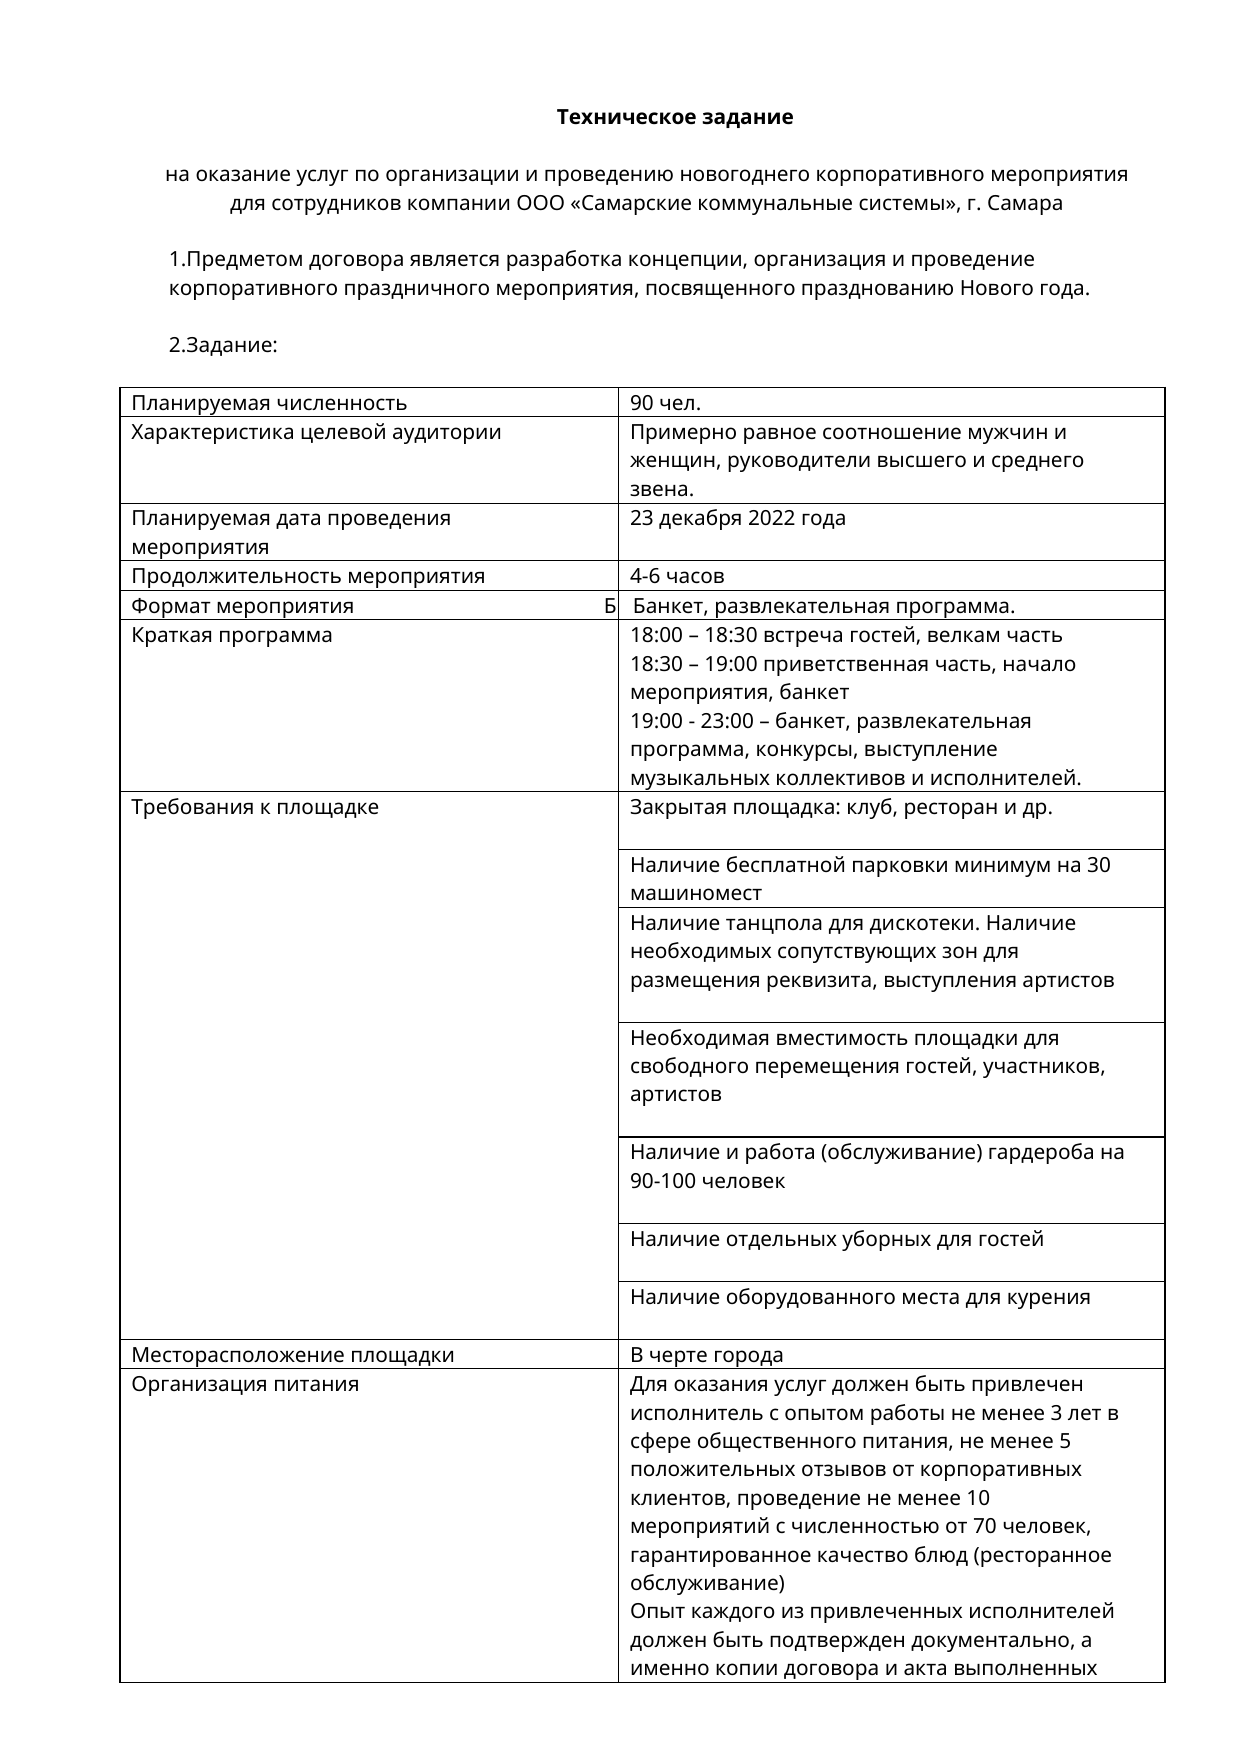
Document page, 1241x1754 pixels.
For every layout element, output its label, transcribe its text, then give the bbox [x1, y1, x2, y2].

table_header 90 чел. [619, 388, 1164, 416]
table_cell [619, 1369, 1164, 1682]
table_cell Наличие оборудованного места для курения [619, 1282, 1164, 1339]
table_cell Наличие и работа (обслуживание) гардероба на 90-100 человек [619, 1138, 1164, 1223]
table_cell Наличие танцпола для дискотеки. Наличие необходимых сопутствующих зон для размещения реквизита, выступления артистов [619, 908, 1164, 1022]
table_cell Формат мероприятия [121, 591, 618, 619]
table_cell Продолжительность мероприятия [121, 561, 618, 590]
table_cell Планируемая дата проведения мероприятия [121, 504, 618, 560]
table_header Планируемая численность [121, 388, 618, 416]
table_cell Краткая программа [121, 620, 618, 791]
table_cell Наличие бесплатной парковки минимум на 30 машиномест [619, 850, 1164, 907]
text 1.Предметом договора является разработка концепции, организация и проведение корпоративного праздничного мероприятия, посвященного празднованию Нового года. [169, 244, 1163, 301]
table_cell Месторасположение площадки [121, 1340, 618, 1368]
text 2.Задание: [169, 330, 1163, 358]
table_cell Требования к площадке [121, 792, 618, 1339]
text на оказание услуг по организации и проведению новогоднего корпоративного мероприятия [131, 159, 1163, 188]
table_cell Наличие отдельных уборных для гостей [619, 1224, 1164, 1281]
text Техническое задание [187, 102, 1163, 131]
text для сотрудников компании ООО «Самарские коммунальные системы», г. Самара [131, 188, 1163, 216]
table_cell Характеристика целевой аудитории [121, 417, 618, 502]
table_cell 18:00 – 18:30 встреча гостей, велкам часть 18:30 – 19:00 приветственная часть, начало мероприятия, банкет 19:00 - 23:00 – банкет, развлекательная программа, конкурсы, выступление музыкальных коллективов и исполнителей. [619, 620, 1164, 791]
table_cell Примерно равное соотношение мужчин и женщин, руководители высшего и среднего звена. [619, 417, 1164, 502]
table_cell 4-6 часов [619, 561, 1164, 590]
table_cell Б Банкет, развлекательная программа. [619, 591, 1164, 619]
table_cell Организация питания [121, 1369, 618, 1682]
table_cell Закрытая площадка: клуб, ресторан и др. [619, 792, 1164, 849]
table_cell Необходимая вместимость площадки для свободного перемещения гостей, участников, артистов [619, 1023, 1164, 1136]
table_cell В черте города [619, 1340, 1164, 1368]
table_cell 23 декабря 2022 года [619, 504, 1164, 560]
